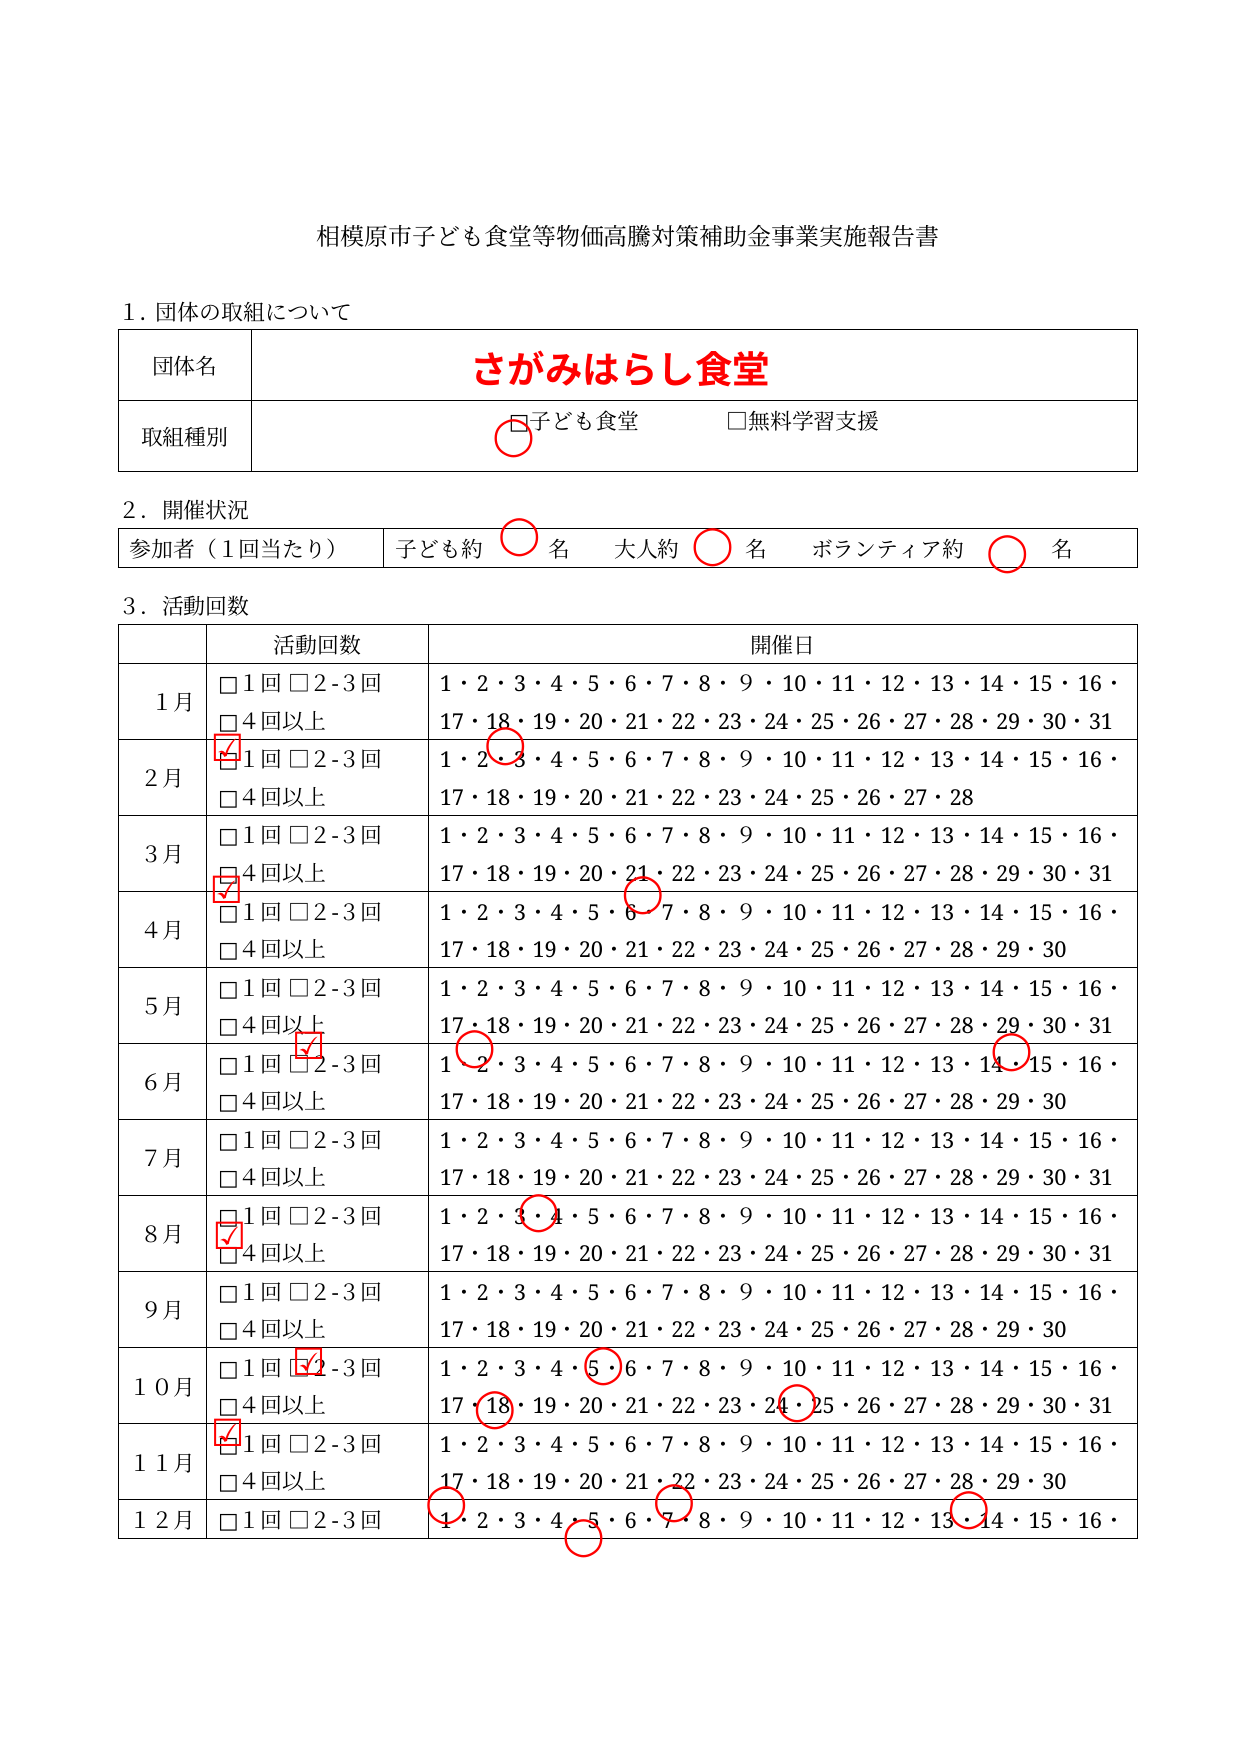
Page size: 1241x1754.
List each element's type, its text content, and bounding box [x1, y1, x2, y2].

table_header 子ども約 名 大人約 名 ボランティア約 名 [384, 529, 1137, 567]
list 団体の取組について [118, 292, 1137, 329]
table_cell ２月 [119, 740, 206, 815]
table_cell 1・2・3・4・5・6・7・8・９・10・11・12・13・14・15・16・17・18・19・20・21・22・23・24・25・26・27・28 [429, 740, 1137, 815]
table_header [119, 625, 206, 663]
table_cell 1・2・3・4・5・6・7・8・９・10・11・12・13・14・15・16・17・18・19・20・21・22・23・24・25・26・27・28・29・30・31 [429, 1348, 1137, 1423]
table_cell ３月 [119, 816, 206, 891]
table_cell １２月 [119, 1500, 206, 1538]
table_header [252, 330, 1137, 400]
table_cell １１月 [119, 1424, 206, 1499]
table_header 団体名 [119, 330, 251, 400]
table_cell 1・2・3・4・5・6・7・8・９・10・11・12・13・14・15・16・17・18・19・20・21・22・23・24・25・26・27・28・29・30・31 [429, 664, 1137, 739]
table_cell 1・2・3・4・5・6・7・8・９・10・11・12・13・14・15・16・17・18・19・20・21・22・23・24・25・26・27・28・29・30・31 [429, 1120, 1137, 1195]
table_cell □１回 □２-３回 □４回以上 [207, 968, 428, 1043]
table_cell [429, 1500, 1137, 1538]
table_cell 取組種別 [119, 401, 251, 471]
table_header 開催日 [429, 625, 1137, 663]
table_cell □１回 □２-３回 □４回以上 [207, 1500, 428, 1538]
table_cell ９月 [119, 1272, 206, 1347]
table_cell 1・2・3・4・5・6・7・8・９・10・11・12・13・14・15・16・17・18・19・20・21・22・23・24・25・26・27・28・29・30・31 [429, 1196, 1137, 1271]
table_cell １０月 [119, 1348, 206, 1423]
table_cell □１回 □２-３回 □４回以上 [207, 1196, 428, 1271]
table_cell □１回 □２-３回 □４回以上 [207, 892, 428, 967]
table_cell 1・2・3・4・5・6・7・8・９・10・11・12・13・14・15・16・17・18・19・20・21・22・23・24・25・26・27・28・29・30 [429, 1044, 1137, 1119]
text ３．活動回数 [118, 587, 1137, 624]
table_cell ８月 [119, 1196, 206, 1271]
table_cell 1・2・3・4・5・6・7・8・９・10・11・12・13・14・15・16・17・18・19・20・21・22・23・24・25・26・27・28・29・30・31 [429, 816, 1137, 891]
table_cell ６月 [119, 1044, 206, 1119]
table_cell □１回 □２-３回 □４回以上 [207, 1424, 428, 1499]
table_cell 1・2・3・4・5・6・7・8・９・10・11・12・13・14・15・16・17・18・19・20・21・22・23・24・25・26・27・28・29・30 [429, 1424, 1137, 1499]
table_cell □１回 □２-３回 □４回以上 [207, 664, 428, 739]
table_cell □子ども食堂 □無料学習支援 [252, 401, 1137, 471]
table_cell □１回 □２-３回 □４回以上 [207, 1120, 428, 1195]
table_cell □１回 □２-３回 □４回以上 [207, 1348, 428, 1423]
table_cell □１回 □２-３回 □４回以上 [207, 816, 428, 891]
table_header 活動回数 [207, 625, 428, 663]
table_cell □１回 □２-３回 □４回以上 [207, 740, 428, 815]
text ２．開催状況 [118, 491, 1137, 528]
table_cell 1・2・3・4・5・6・7・8・９・10・11・12・13・14・15・16・17・18・19・20・21・22・23・24・25・26・27・28・29・30 [429, 1272, 1137, 1347]
text 相模原市子ども食堂等物価高騰対策補助金事業実施報告書 [118, 217, 1137, 254]
table_cell □１回 □２-３回 □４回以上 [207, 1044, 428, 1119]
table_cell 1・2・3・4・5・6・7・8・９・10・11・12・13・14・15・16・17・18・19・20・21・22・23・24・25・26・27・28・29・30 [429, 892, 1137, 967]
table_cell ７月 [119, 1120, 206, 1195]
table_header 参加者（１回当たり） [119, 529, 383, 567]
table_cell 1・2・3・4・5・6・7・8・９・10・11・12・13・14・15・16・17・18・19・20・21・22・23・24・25・26・27・28・29・30・31 [429, 968, 1137, 1043]
table_cell １月 [119, 664, 206, 739]
table_cell □１回 □２-３回 □４回以上 [207, 1272, 428, 1347]
table_cell ５月 [119, 968, 206, 1043]
table_cell ４月 [119, 892, 206, 967]
